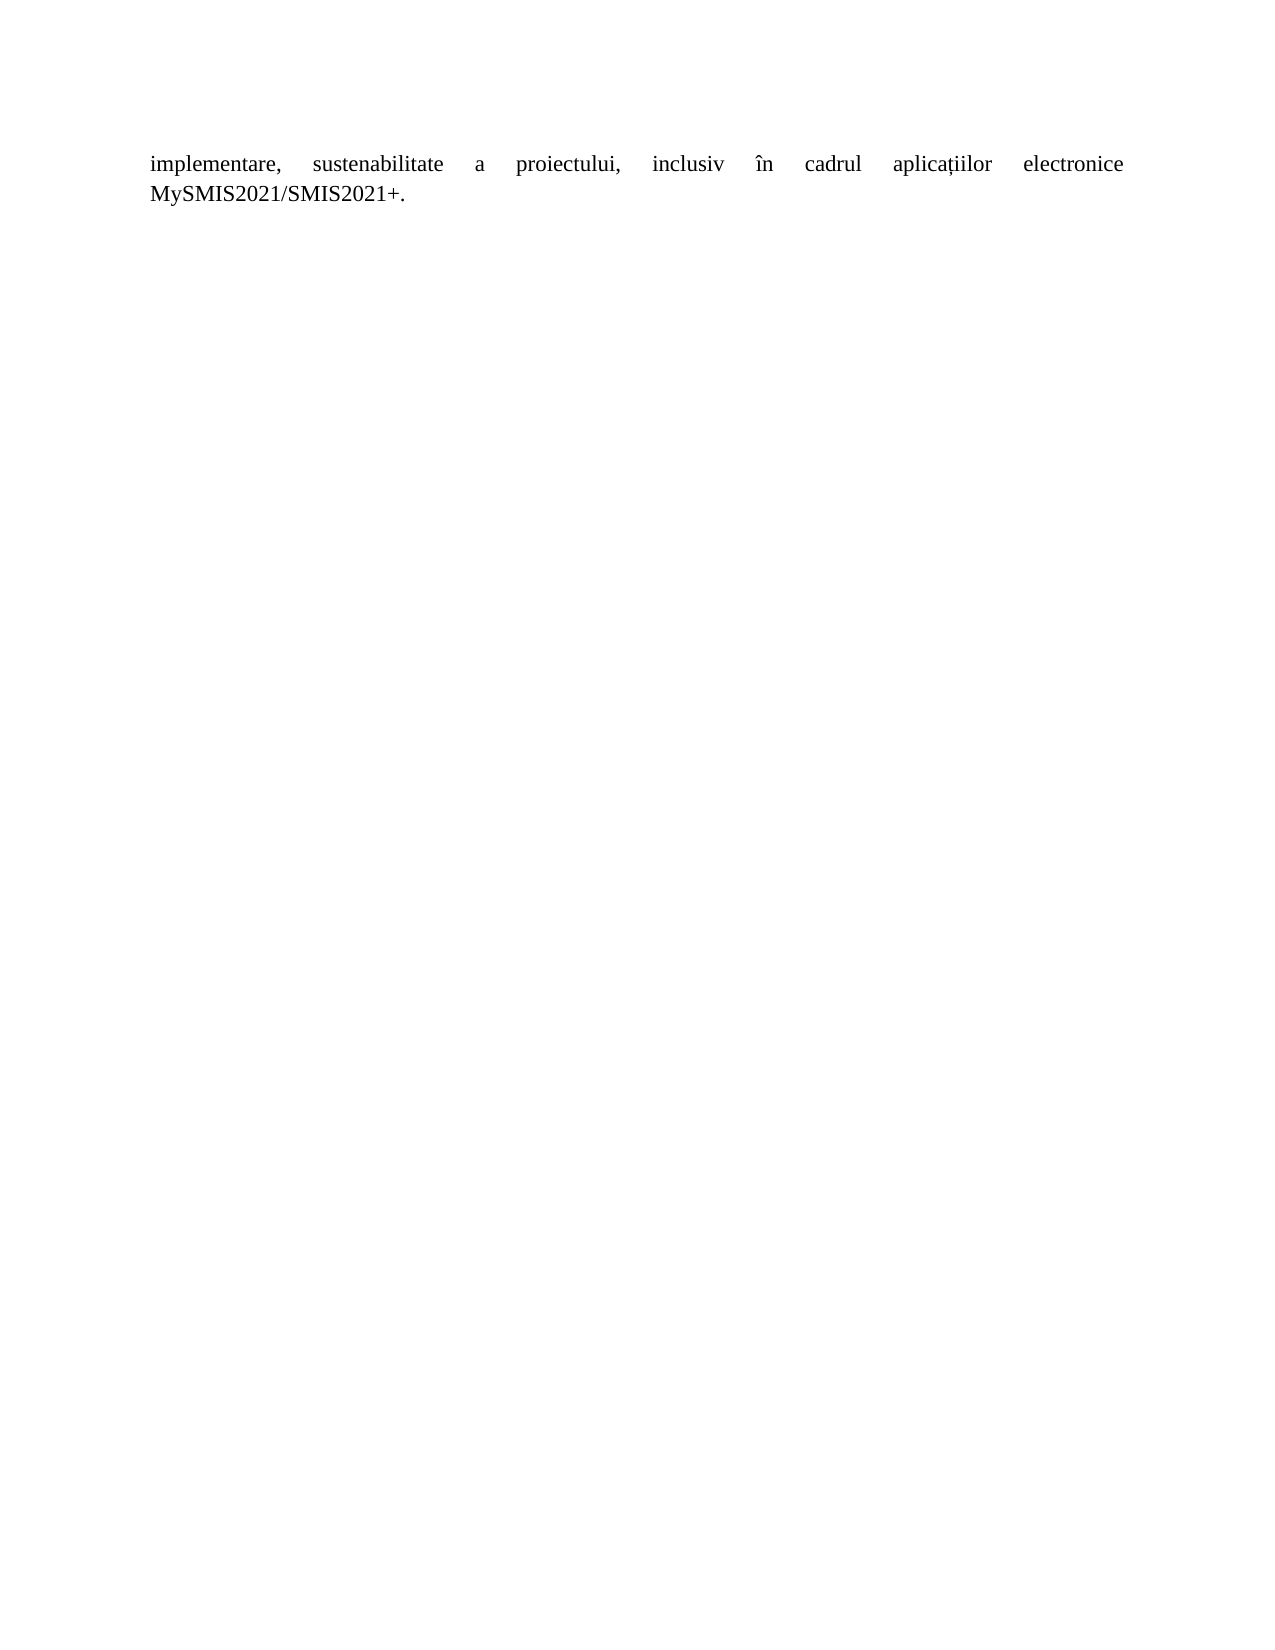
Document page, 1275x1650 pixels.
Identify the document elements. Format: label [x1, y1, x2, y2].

text [150, 150, 1125, 207]
